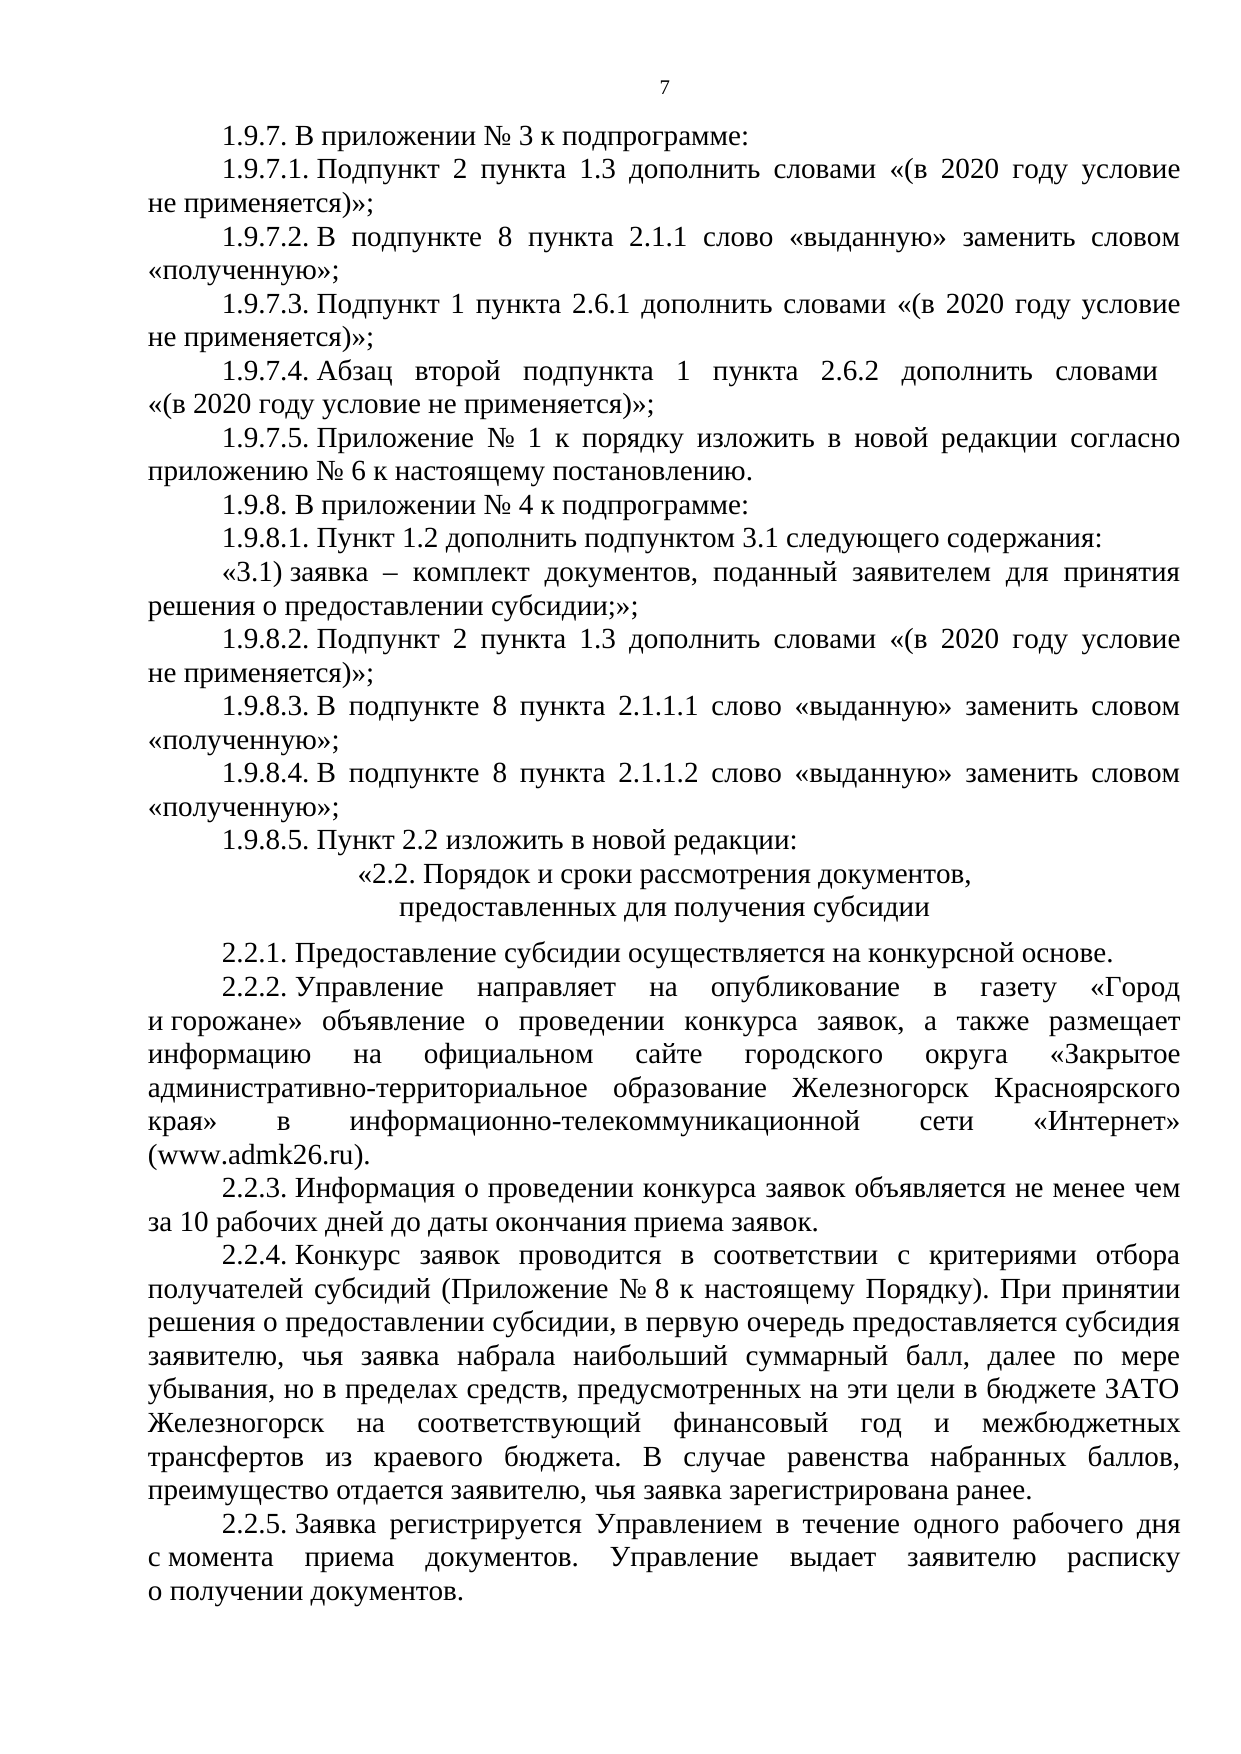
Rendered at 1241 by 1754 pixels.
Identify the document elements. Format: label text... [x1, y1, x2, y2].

text 1.9.7.1. Подпункт 2 пункта 1.3 дополнить словами «(в 2020 году условие не применяется)»; [148, 152, 1181, 219]
text 1.9.7.3. Подпункт 1 пункта 2.6.1 дополнить словами «(в 2020 году условие не применяется)»; [148, 286, 1181, 353]
text 1.9.7. В приложении № 3 к подпрограмме: [148, 118, 1181, 152]
text 1.9.8.3. В подпункте 8 пункта 2.1.1.1 слово «выданную» заменить словом «полученную»; [148, 688, 1181, 755]
text 2.2.2. Управление направляет на опубликование в газету «Город и горожане» объявление о проведении конкурса заявок, а также размещает информацию на официальном сайте городского округа «Закрытое административно-территориальное образование Железногорск Красноярского края» в информационно-телекоммуникационной сети «Интернет» (www.admk26.ru). [148, 969, 1181, 1170]
text 1.9.8.4. В подпункте 8 пункта 2.1.1.2 слово «выданную» заменить словом «полученную»; [148, 755, 1181, 822]
text 1.9.8.5. Пункт 2.2 изложить в новой редакции: [148, 822, 1181, 856]
text «2.2. Порядок и сроки рассмотрения документов, предоставленных для получения субсидии [148, 856, 1181, 923]
text 1.9.8. В приложении № 4 к подпрограмме: [148, 487, 1181, 521]
text 1.9.8.2. Подпункт 2 пункта 1.3 дополнить словами «(в 2020 году условие не применяется)»; [148, 621, 1181, 688]
text «3.1) заявка – комплект документов, поданный заявителем для принятия решения о предоставлении субсидии;»; [148, 554, 1181, 621]
text 2.2.4. Конкурс заявок проводится в соответствии с критериями отбора получателей субсидий (Приложение № 8 к настоящему Порядку). При принятии решения о предоставлении субсидии, в первую очередь предоставляется субсидия заявителю, чья заявка набрала наибольший суммарный балл, далее по мере убывания, но в пределах средств, предусмотренных на эти цели в бюджете ЗАТО Железногорск на соответствующий финансовый год и межбюджетных трансфертов из краевого бюджета. В случае равенства набранных баллов, преимущество отдается заявителю, чья заявка зарегистрирована ранее. [148, 1237, 1181, 1506]
text 2.2.5. Заявка регистрируется Управлением в течение одного рабочего дня с момента приема документов. Управление выдает заявителю расписку о получении документов. [148, 1506, 1181, 1606]
text 2.2.3. Информация о проведении конкурса заявок объявляется не менее чем за 10 рабочих дней до даты окончания приема заявок. [148, 1170, 1181, 1237]
text 1.9.8.1. Пункт 1.2 дополнить подпунктом 3.1 следующего содержания: [148, 521, 1181, 554]
text 1.9.7.2. В подпункте 8 пункта 2.1.1 слово «выданную» заменить словом «полученную»; [148, 219, 1181, 286]
text 2.2.1. Предоставление субсидии осуществляется на конкурсной основе. [148, 936, 1181, 969]
text 1.9.7.5. Приложение № 1 к порядку изложить в новой редакции согласно приложению № 6 к настоящему постановлению. [148, 420, 1181, 487]
text 1.9.7.4. Абзац второй подпункта 1 пункта 2.6.2 дополнить словами «(в 2020 году условие не применяется)»; [148, 353, 1181, 420]
